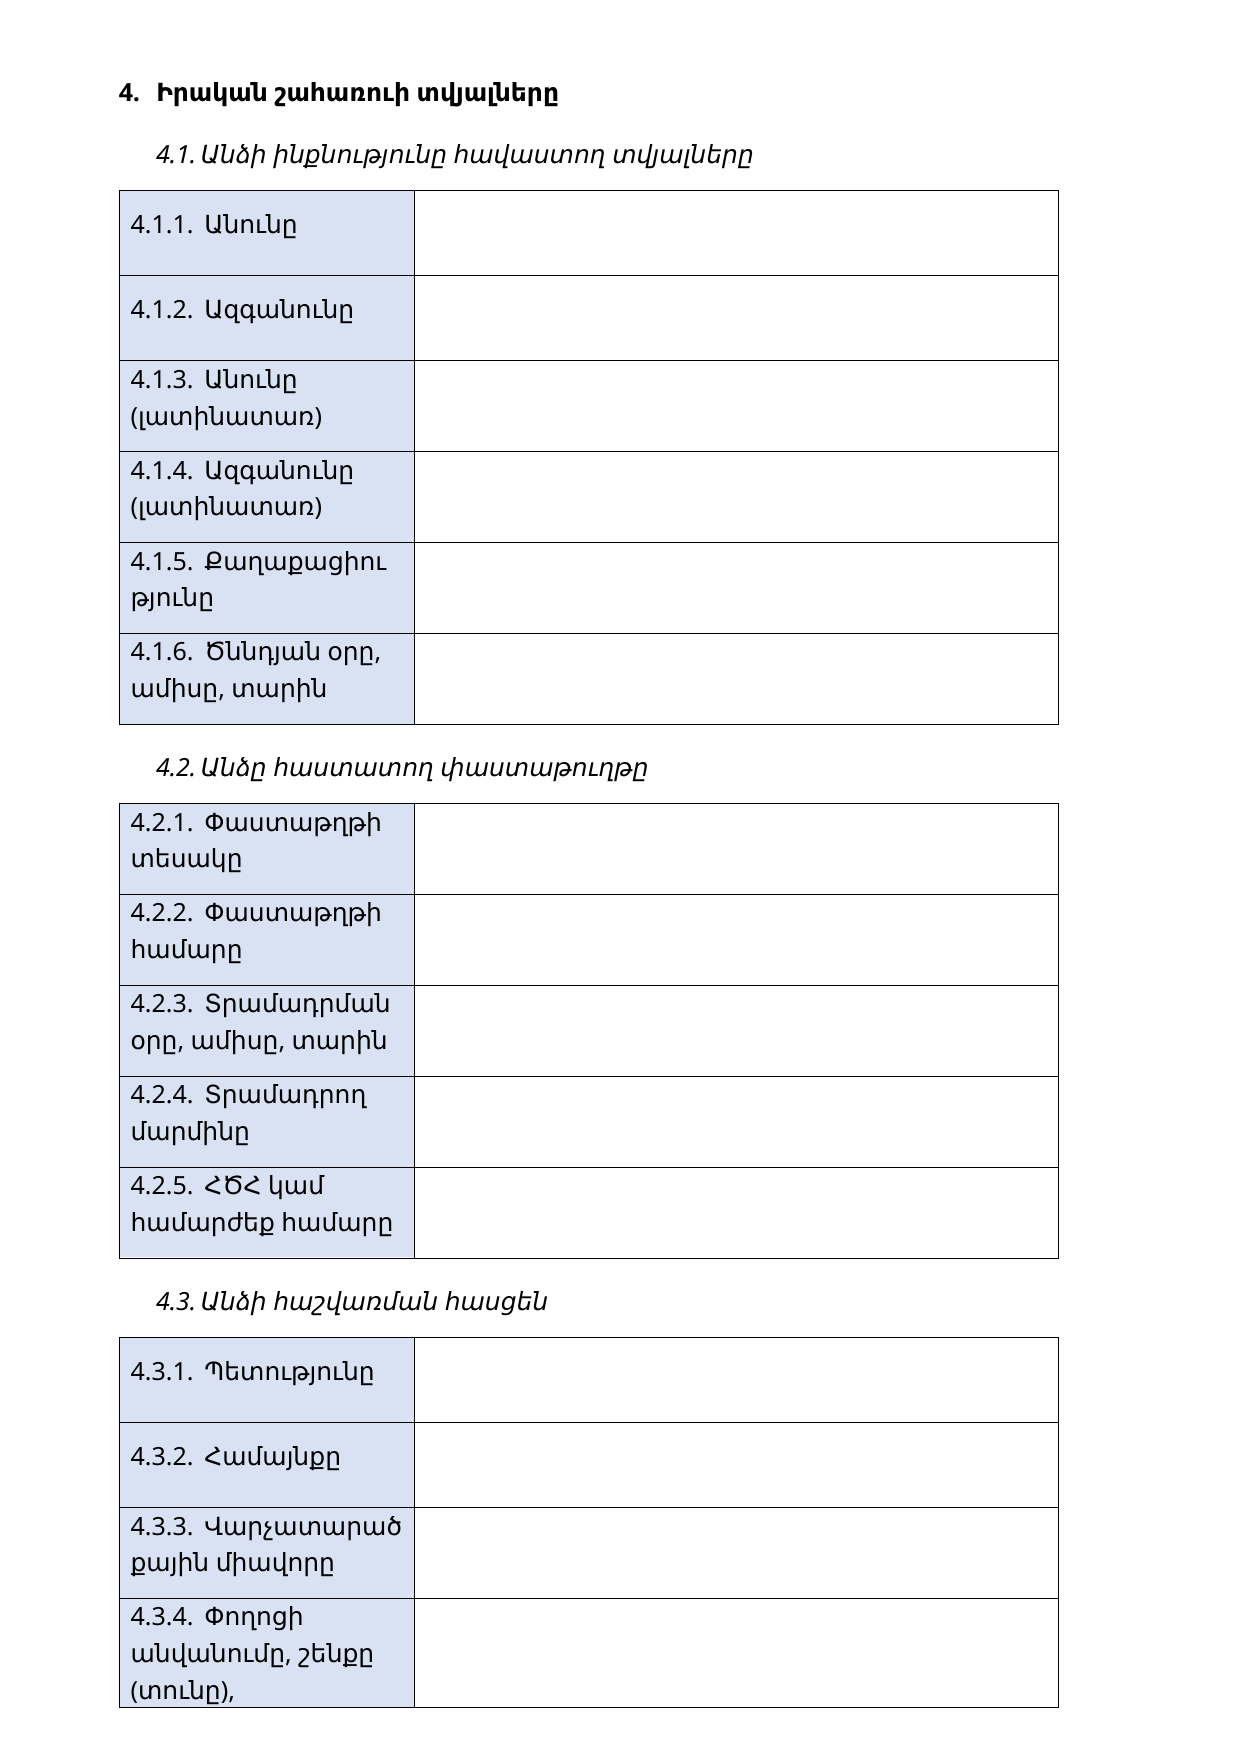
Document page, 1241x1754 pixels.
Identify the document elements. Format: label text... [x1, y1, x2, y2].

table_cell Ծննդյան օրը, ամիսը, տարին [120, 634, 414, 724]
list Անձի ինքնությունը հավաստող տվյալները [156, 137, 1196, 171]
list Անձի հաշվառման հասցեն [156, 1283, 1196, 1317]
table_cell Քաղաքացիությունը [120, 543, 414, 633]
table_cell Անունը (լատինատառ) [120, 361, 414, 451]
table_cell [415, 543, 1058, 633]
table_cell [415, 1423, 1058, 1507]
table_header Անունը [120, 191, 414, 275]
table_cell [415, 1508, 1058, 1598]
table_cell [415, 1599, 1058, 1707]
table_header [415, 191, 1058, 275]
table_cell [120, 1599, 414, 1707]
table_cell [415, 361, 1058, 451]
table_cell ՀԾՀ կամ համարժեք համարը [120, 1168, 414, 1257]
table_cell [415, 986, 1058, 1076]
table_cell Ազգանունը [120, 276, 414, 360]
table_header [415, 804, 1058, 894]
table_cell Փաստաթղթի համարը [120, 895, 414, 985]
table_cell [415, 276, 1058, 360]
table_cell [415, 1077, 1058, 1167]
list Իրական շահառուի տվյալները [118, 75, 1196, 109]
table_cell [415, 895, 1058, 985]
table_cell [415, 452, 1058, 542]
table_cell Վարչատարածքային միավորը [120, 1508, 414, 1598]
table_cell Ազգանունը (լատինատառ) [120, 452, 414, 542]
table_cell [415, 634, 1058, 724]
table_cell Տրամադրման օրը, ամիսը, տարին [120, 986, 414, 1076]
table_header Փաստաթղթի տեսակը [120, 804, 414, 894]
table_cell Համայնքը [120, 1423, 414, 1507]
table_cell [415, 1168, 1058, 1257]
table_cell Տրամադրող մարմինը [120, 1077, 414, 1167]
table_header [415, 1338, 1058, 1422]
list Անձը հաստատող փաստաթուղթը [156, 750, 1196, 784]
table_header Պետությունը [120, 1338, 414, 1422]
